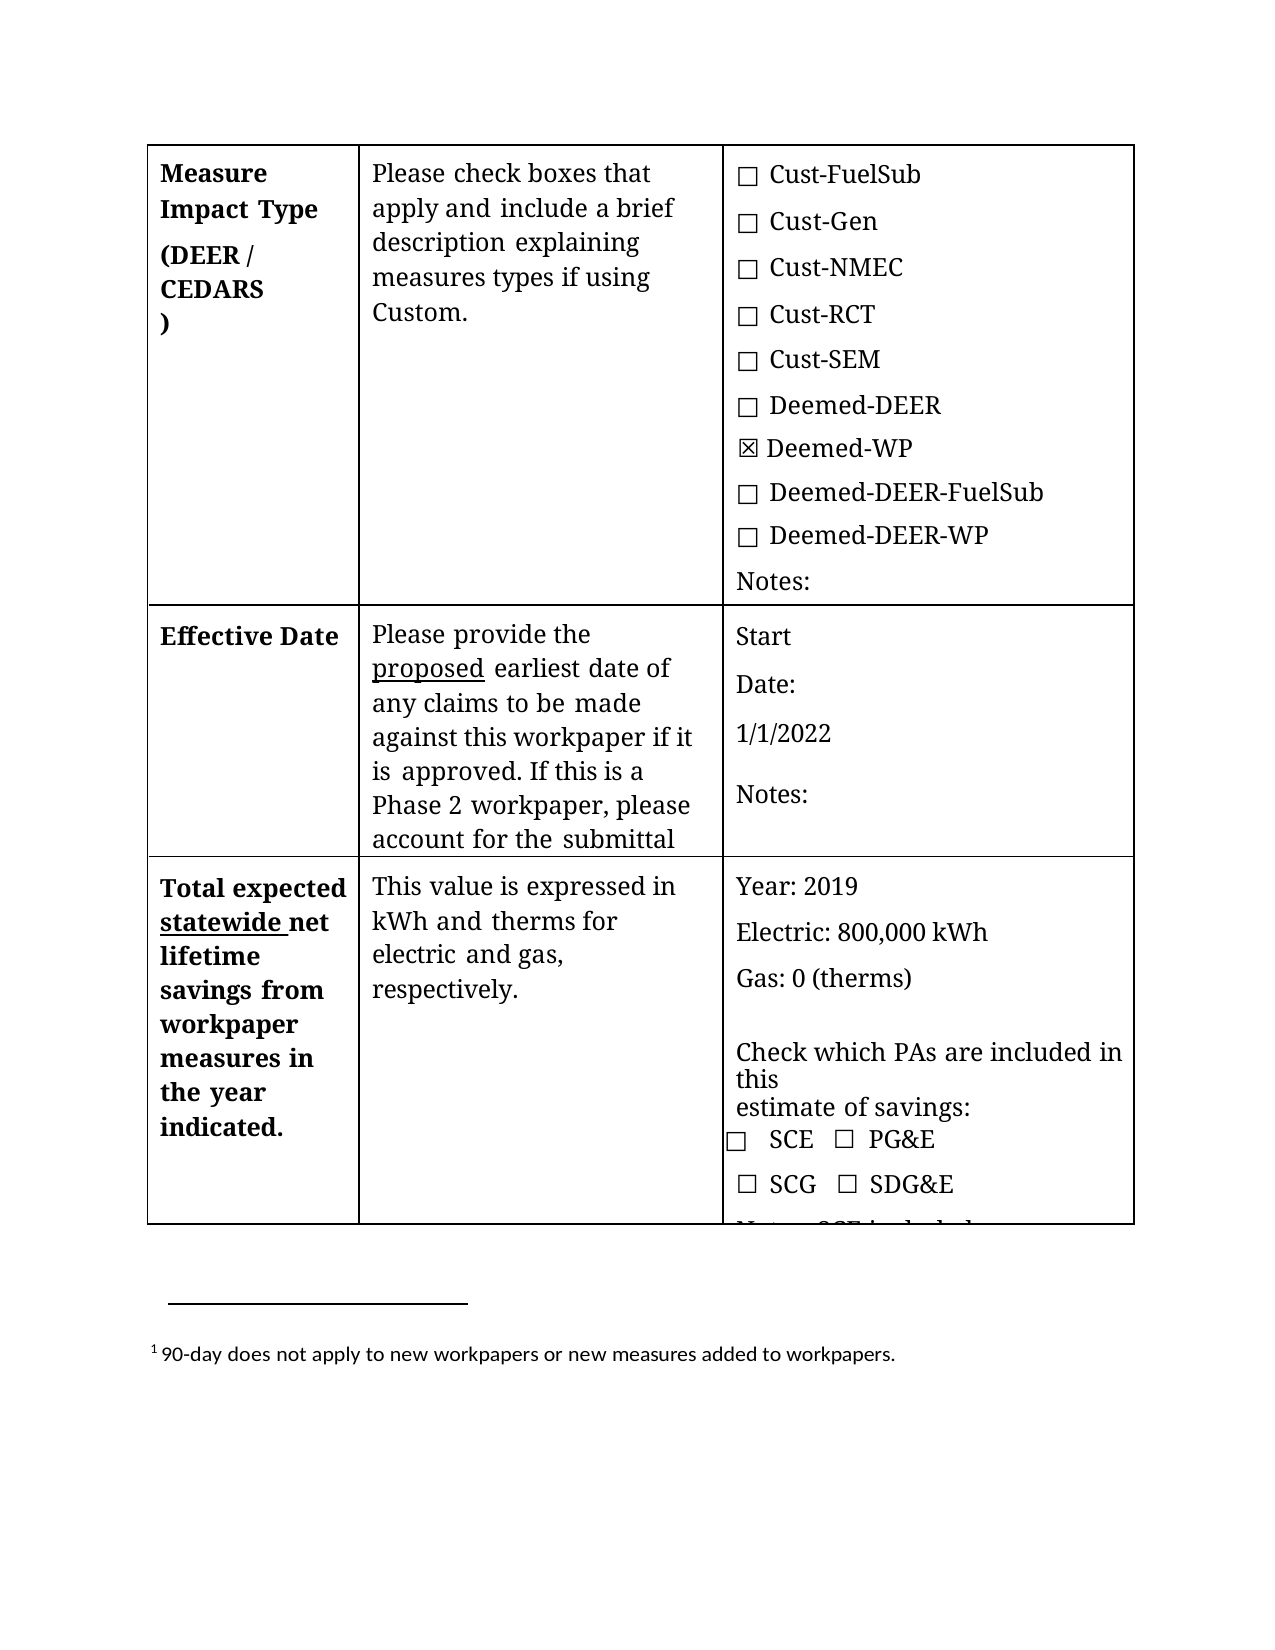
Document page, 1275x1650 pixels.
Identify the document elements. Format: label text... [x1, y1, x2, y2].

table_cell Effective Date [148, 605, 358, 856]
text 1 90-day does not apply to new workpapers or new measures added to workpapers. [150, 1341, 1148, 1367]
table_cell Measure Impact Type (DEER / CEDARS) [148, 146, 358, 604]
table_cell Please check boxes that apply and include a brief description explaining measures types if using Custom. [360, 146, 722, 604]
table_cell Start Date: 1/1/2022 Notes: [724, 606, 1133, 856]
table_cell This value is expressed in kWh and therms for electric and gas, respectively. [360, 857, 722, 1223]
table_cell Cust-FuelSub Cust-Gen Cust-NMEC Cust-RCT Cust-SEM Deemed-DEER ☒ Deemed-WP Deemed-DEER-FuelSub Deemed-DEER-WP Notes: [724, 146, 1133, 604]
table_cell Please provide the proposed earliest date of any claims to be made against this workpaper if it is approved. If this is a Phase 2 workpaper, please account for the submittal date as the first or third Monday of the month. Please add 90 days, where applicable.1 [360, 606, 722, 856]
table_cell Total expected statewide net lifetime savings from workpaper measures in the year indicated. [148, 857, 358, 1223]
table_cell Year: 2019 Electric: 800,000 kWh Gas: 0 (therms) Check which PAs are included in this estimate of savings: SCE ☐ PG&E ☐ SCG ☐ SDG&E Notes: SCE included [724, 857, 1133, 1223]
